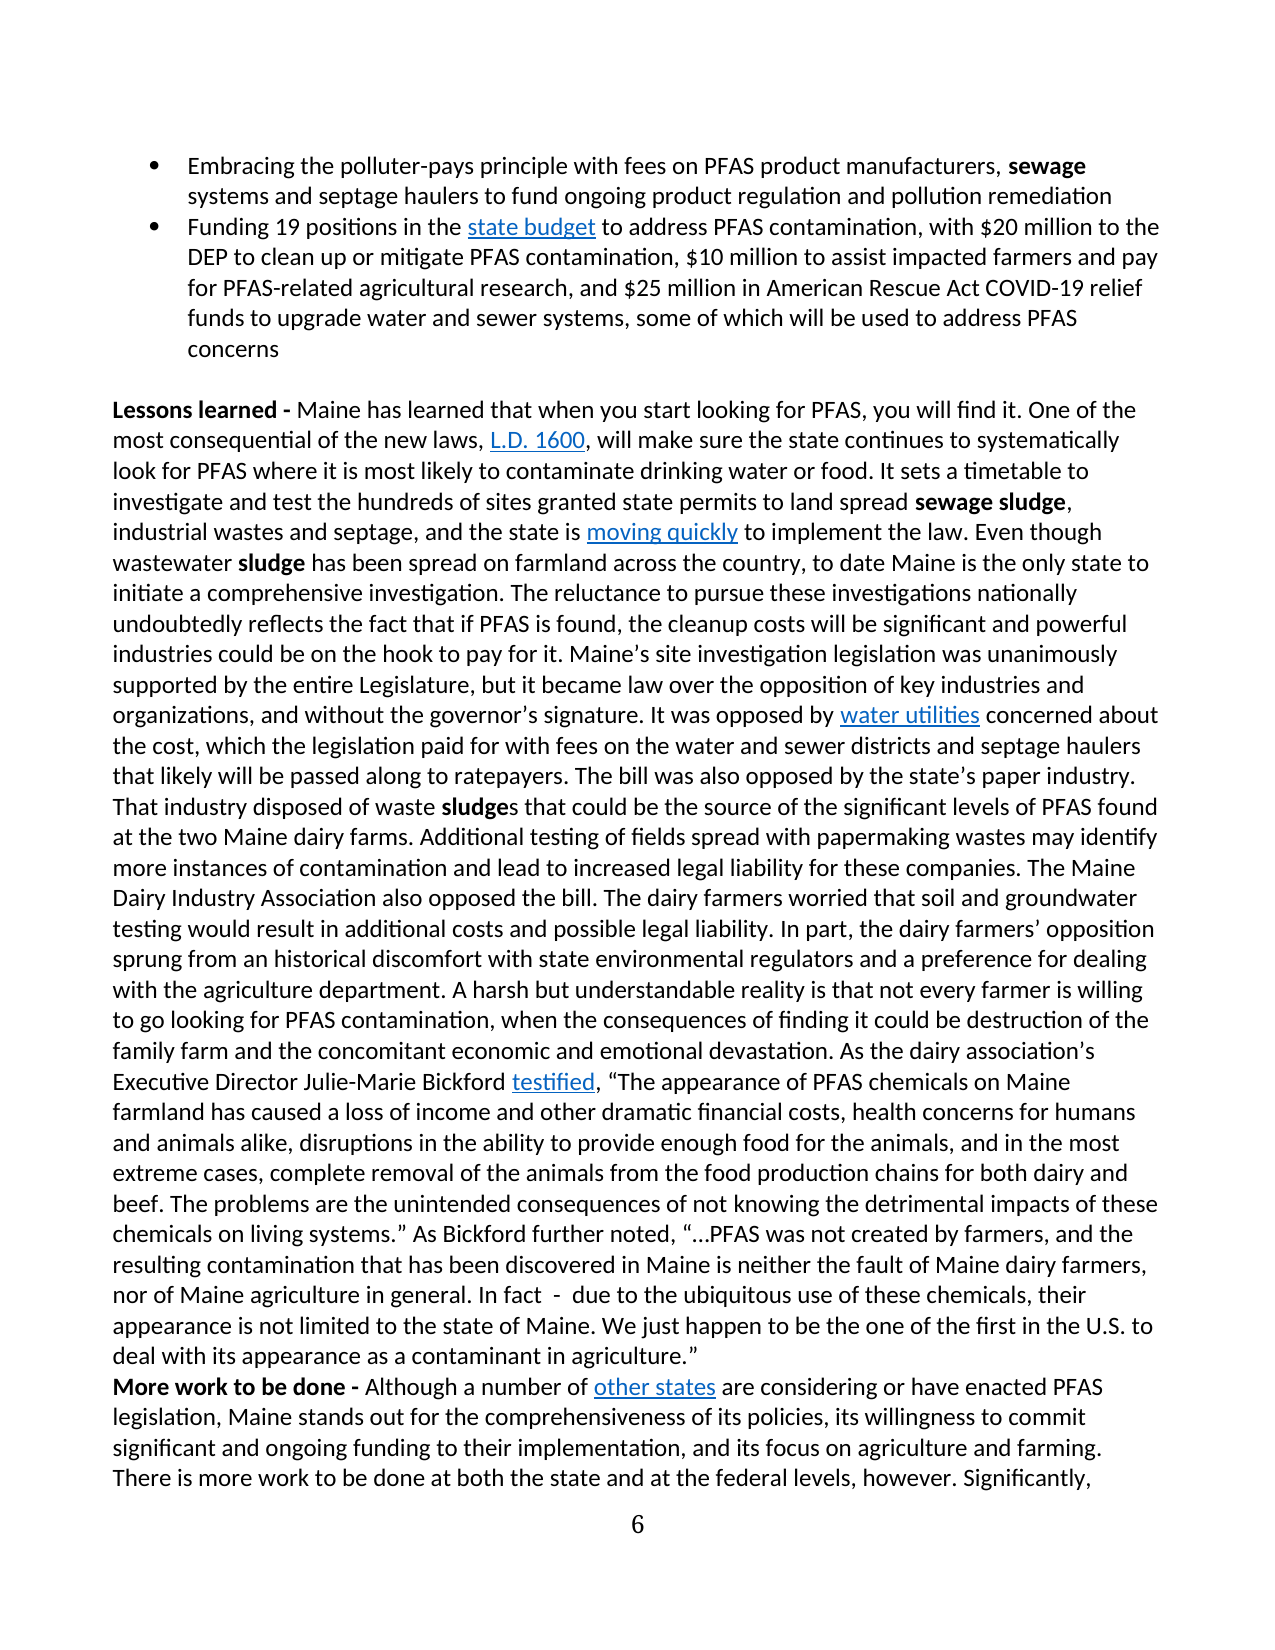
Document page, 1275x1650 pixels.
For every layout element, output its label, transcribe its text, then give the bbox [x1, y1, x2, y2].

list Funding 19 positions in the state budget to address PFAS contamination, with $20 million to the DEP to clean up or mitigate PFAS contamination, $10 million to assist impacted farmers and pay for PFAS-related agricultural research, and $25 million in American Rescue Act COVID-19 relief funds to upgrade water and sewer systems, some of which will be used to address PFAS concerns [150, 211, 1162, 364]
list Embracing the polluter-pays principle with fees on PFAS product manufacturers, sewage systems and septage haulers to fund ongoing product regulation and pollution remediation [150, 150, 1162, 211]
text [112, 1371, 1162, 1493]
text Lessons learned - Maine has learned that when you start looking for PFAS, you will find it. One of the most consequential of the new laws, L.D. 1600, will make sure the state continues to systematically look for PFAS where it is most likely to contaminate drinking water or food. It sets a timetable to investigate and test the hundreds of sites granted state permits to land spread sewage sludge, industrial wastes and septage, and the state is moving quickly to implement the law. Even though wastewater sludge has been spread on farmland across the country, to date Maine is the only state to initiate a comprehensive investigation. The reluctance to pursue these investigations nationally undoubtedly reflects the fact that if PFAS is found, the cleanup costs will be significant and powerful industries could be on the hook to pay for it. Maine’s site investigation legislation was unanimously supported by the entire Legislature, but it became law over the opposition of key industries and organizations, and without the governor’s signature. It was opposed by water utilities concerned about the cost, which the legislation paid for with fees on the water and sewer districts and septage haulers that likely will be passed along to ratepayers. The bill was also opposed by the state’s paper industry. That industry disposed of waste sludges that could be the source of the significant levels of PFAS found at the two Maine dairy farms. Additional testing of fields spread with papermaking wastes may identify more instances of contamination and lead to increased legal liability for these companies. The Maine Dairy Industry Association also opposed the bill. The dairy farmers worried that soil and groundwater testing would result in additional costs and possible legal liability. In part, the dairy farmers’ opposition sprung from an historical discomfort with state environmental regulators and a preference for dealing with the agriculture department. A harsh but understandable reality is that not every farmer is willing to go looking for PFAS contamination, when the consequences of finding it could be destruction of the family farm and the concomitant economic and emotional devastation. As the dairy association’s Executive Director Julie-Marie Bickford testified, “The appearance of PFAS chemicals on Maine farmland has caused a loss of income and other dramatic financial costs, health concerns for humans and animals alike, disruptions in the ability to provide enough food for the animals, and in the most extreme cases, complete removal of the animals from the food production chains for both dairy and beef. The problems are the unintended consequences of not knowing the detrimental impacts of these chemicals on living systems.” As Bickford further noted, “…PFAS was not created by farmers, and the resulting contamination that has been discovered in Maine is neither the fault of Maine dairy farmers, nor of Maine agriculture in general. In fact - due to the ubiquitous use of these chemicals, their appearance is not limited to the state of Maine. We just happen to be the one of the first in the U.S. to deal with its appearance as a contaminant in agriculture.” [112, 394, 1162, 1371]
